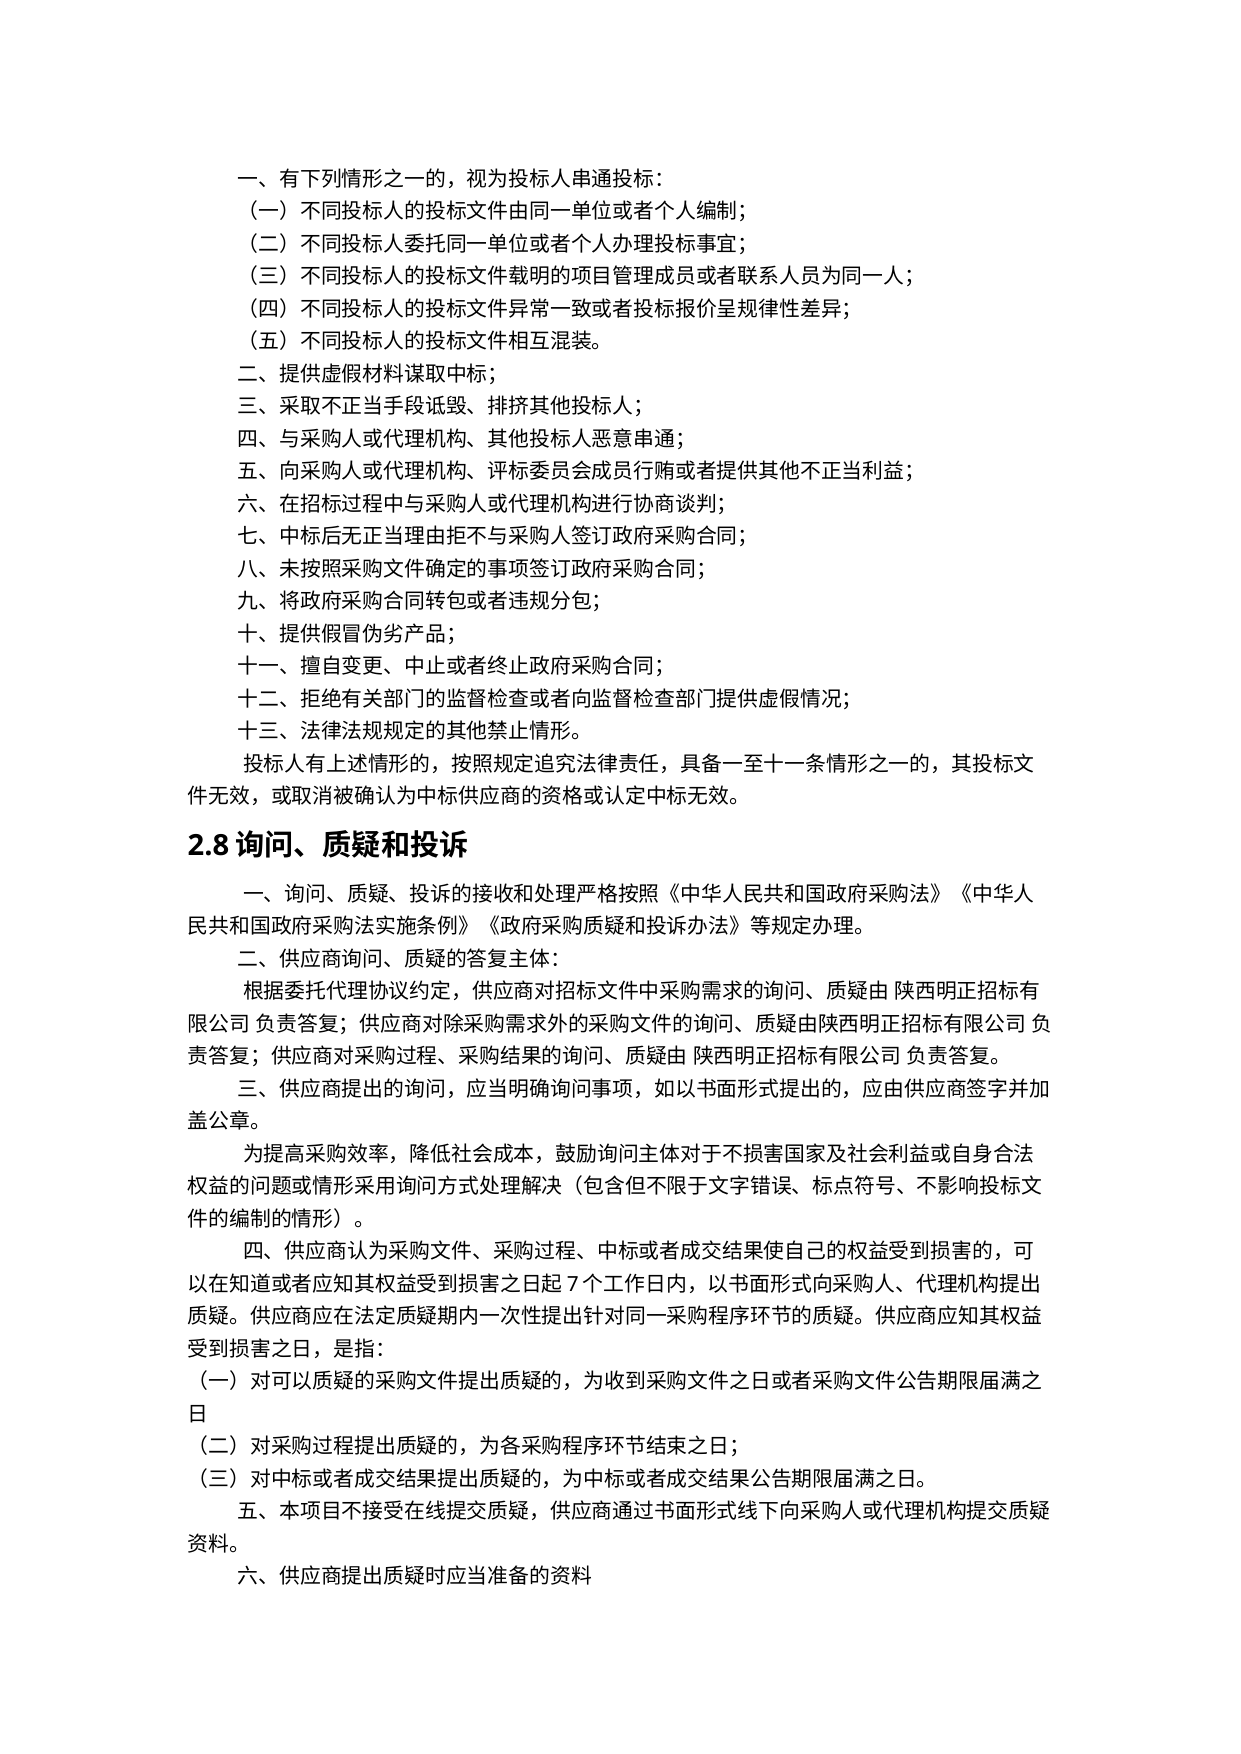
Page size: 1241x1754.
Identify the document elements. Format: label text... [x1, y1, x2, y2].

text 六、供应商提出质疑时应当准备的资料 [187, 1559, 1053, 1592]
text 十一、擅自变更、中止或者终止政府采购合同； [187, 649, 1053, 682]
text 五、本项目不接受在线提交质疑，供应商通过书面形式线下向采购人或代理机构提交质疑资料。 [187, 1494, 1053, 1559]
text 三、供应商提出的询问，应当明确询问事项，如以书面形式提出的，应由供应商签字并加盖公章。 [187, 1072, 1053, 1137]
text 二、提供虚假材料谋取中标； [187, 357, 1053, 389]
text 根据委托代理协议约定，供应商对招标文件中采购需求的询问、质疑由 陕西明正招标有限公司 负责答复；供应商对除采购需求外的采购文件的询问、质疑由陕西明正招标有限公司 负责答复；供应商对采购过程、采购结果的询问、质疑由 陕西明正招标有限公司 负责答复。 [187, 974, 1053, 1072]
text 十二、拒绝有关部门的监督检查或者向监督检查部门提供虚假情况； [187, 682, 1053, 714]
text （三）对中标或者成交结果提出质疑的，为中标或者成交结果公告期限届满之日。 [187, 1462, 1053, 1494]
text 投标人有上述情形的，按照规定追究法律责任，具备一至十一条情形之一的，其投标文件无效，或取消被确认为中标供应商的资格或认定中标无效。 [187, 747, 1053, 812]
text （三）不同投标人的投标文件载明的项目管理成员或者联系人员为同一人； [187, 259, 1053, 292]
text 十、提供假冒伪劣产品； [187, 617, 1053, 649]
text 三、采取不正当手段诋毁、排挤其他投标人； [187, 389, 1053, 422]
text 2.8询问、质疑和投诉 [187, 812, 1053, 877]
text （二）不同投标人委托同一单位或者个人办理投标事宜； [187, 227, 1053, 259]
text 为提高采购效率，降低社会成本，鼓励询问主体对于不损害国家及社会利益或自身合法权益的问题或情形采用询问方式处理解决（包含但不限于文字错误、标点符号、不影响投标文件的编制的情形）。 [187, 1137, 1053, 1234]
text 八、未按照采购文件确定的事项签订政府采购合同； [187, 552, 1053, 584]
text 四、与采购人或代理机构、其他投标人恶意串通； [187, 422, 1053, 454]
text 一、询问、质疑、投诉的接收和处理严格按照《中华人民共和国政府采购法》《中华人民共和国政府采购法实施条例》《政府采购质疑和投诉办法》等规定办理。 [187, 877, 1053, 942]
text 七、中标后无正当理由拒不与采购人签订政府采购合同； [187, 519, 1053, 552]
text （四）不同投标人的投标文件异常一致或者投标报价呈规律性差异； [187, 292, 1053, 324]
text 五、向采购人或代理机构、评标委员会成员行贿或者提供其他不正当利益； [187, 454, 1053, 487]
text 六、在招标过程中与采购人或代理机构进行协商谈判； [187, 487, 1053, 519]
text （五）不同投标人的投标文件相互混装。 [187, 324, 1053, 357]
text （一）对可以质疑的采购文件提出质疑的，为收到采购文件之日或者采购文件公告期限届满之日 [187, 1364, 1053, 1429]
text 四、供应商认为采购文件、采购过程、中标或者成交结果使自己的权益受到损害的，可以在知道或者应知其权益受到损害之日起7个工作日内，以书面形式向采购人、代理机构提出质疑。供应商应在法定质疑期内一次性提出针对同一采购程序环节的质疑。供应商应知其权益受到损害之日，是指： [187, 1234, 1053, 1364]
text 二、供应商询问、质疑的答复主体： [187, 942, 1053, 974]
text 十三、法律法规规定的其他禁止情形。 [187, 714, 1053, 747]
text 一、有下列情形之一的，视为投标人串通投标： [187, 162, 1053, 194]
text （一）不同投标人的投标文件由同一单位或者个人编制； [187, 194, 1053, 227]
text 九、将政府采购合同转包或者违规分包； [187, 584, 1053, 617]
text （二）对采购过程提出质疑的，为各采购程序环节结束之日； [187, 1429, 1053, 1462]
